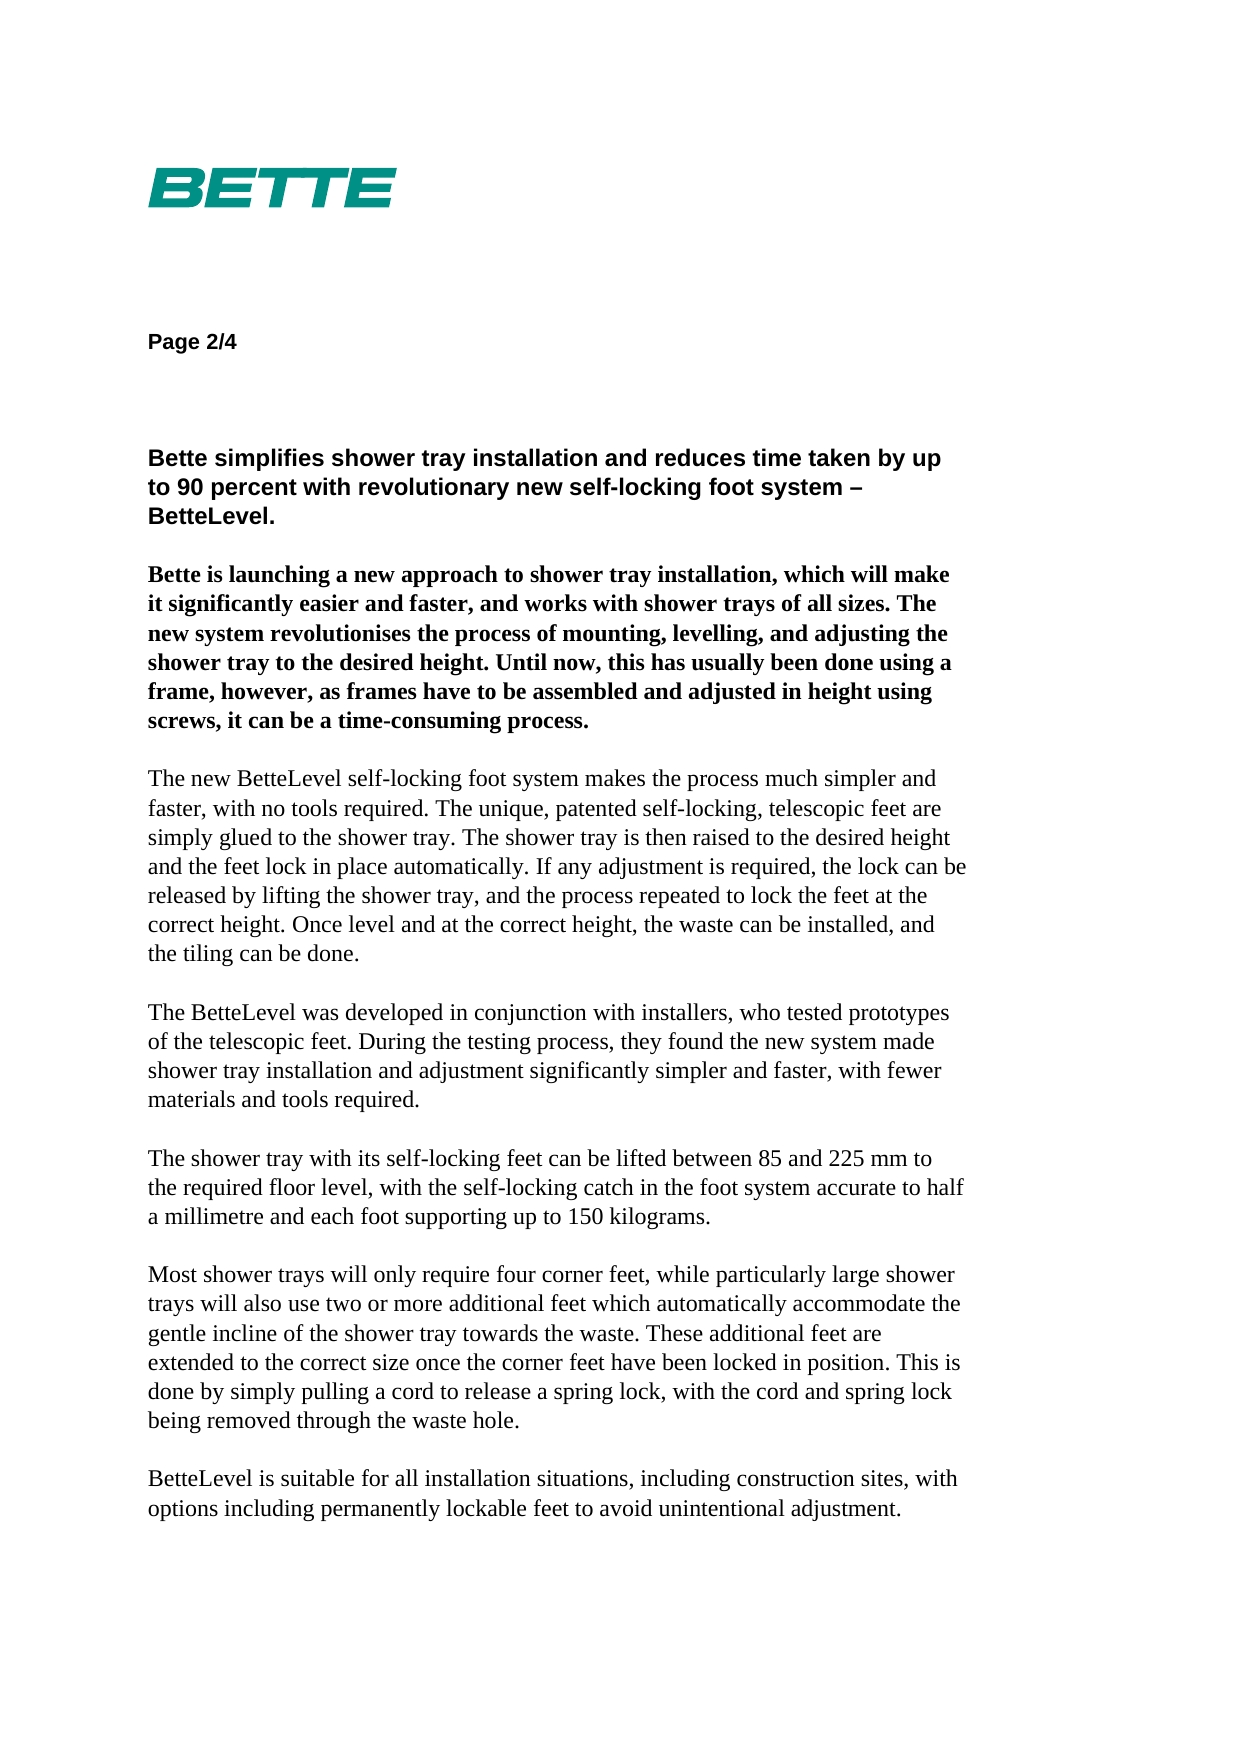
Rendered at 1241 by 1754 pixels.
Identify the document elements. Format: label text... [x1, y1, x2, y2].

text Bette is launching a new approach to shower tray installation, which will make it significantly easier and faster, and works with shower trays of all sizes. The new system revolutionises the process of mounting, levelling, and adjusting the shower tray to the desired height. Until now, this has usually been done using a frame, however, as frames have to be assembled and adjusted in height using screws, it can be a time-consuming process. [148, 559, 968, 734]
text The shower tray with its self-locking feet can be lifted between 85 and 225 mm to the required floor level, with the self-locking catch in the foot system accurate to half a millimetre and each foot supporting up to 150 kilograms. [148, 1143, 968, 1230]
text Bette simplifies shower tray installation and reduces time taken by up to 90 percent with revolutionary new self-locking foot system – BetteLevel. [148, 443, 968, 530]
text The new BetteLevel self-locking foot system makes the process much simpler and faster, with no tools required. The unique, patented self-locking, telescopic feet are simply glued to the shower tray. The shower tray is then raised to the desired height and the feet lock in place automatically. If any adjustment is required, the lock can be released by lifting the shower tray, and the process repeated to lock the feet at the correct height. Once level and at the correct height, the waste can be installed, and the tiling can be done. [148, 763, 968, 968]
text Most shower trays will only require four corner feet, while particularly large shower trays will also use two or more additional feet which automatically accommodate the gentle incline of the shower tray towards the waste. These additional feet are extended to the correct size once the corner feet have been locked in position. This is done by simply pulling a cord to release a spring lock, with the cord and spring lock being removed through the waste hole. [148, 1259, 968, 1434]
text The BetteLevel was developed in conjunction with installers, who tested prototypes of the telescopic feet. During the testing process, they found the new system made shower tray installation and adjustment significantly simpler and faster, with fewer materials and tools required. [148, 997, 968, 1113]
text BetteLevel is suitable for all installation situations, including construction sites, with options including permanently lockable feet to avoid unintentional adjustment. [148, 1463, 968, 1522]
